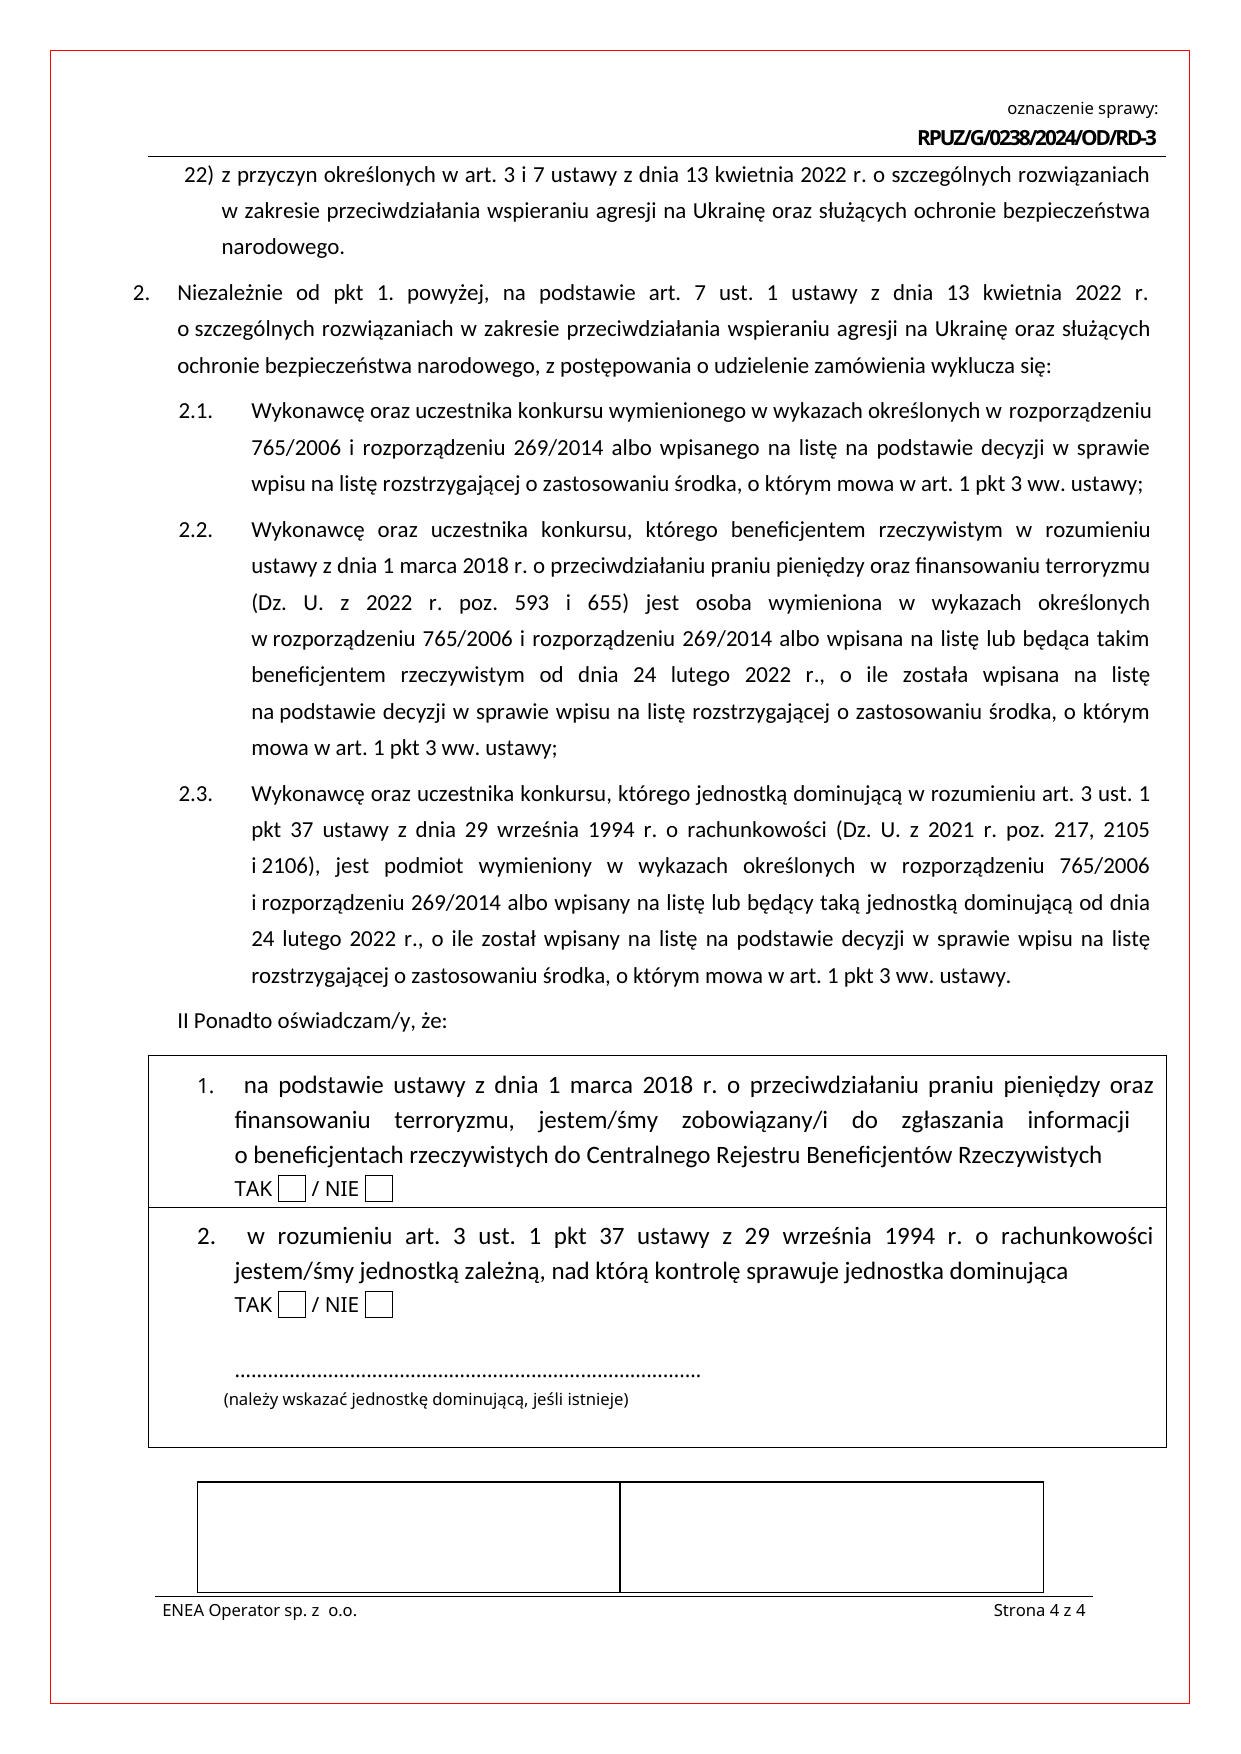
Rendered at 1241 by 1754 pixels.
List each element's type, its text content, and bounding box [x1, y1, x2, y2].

table_header [621, 1483, 1043, 1592]
table_header na podstawie ustawy z dnia 1 marca 2018 r. o przeciwdziałaniu praniu pieniędzy oraz finansowaniu terroryzmu, jestem/śmy zobowiązany/i do zgłaszania informacji o beneficjentach rzeczywistych do Centralnego Rejestru Beneficjentów Rzeczywistych TAK / NIE [149, 1056, 1166, 1207]
table_header [198, 1483, 619, 1592]
list Wykonawcę oraz uczestnika konkursu, którego jednostką dominującą w rozumieniu art. 3 ust. 1 pkt 37 ustawy z dnia 29 września 1994 r. o rachunkowości (Dz. U. z 2021 r. poz. 217, 2105 i 2106), jest podmiot wymieniony w wykazach określonych w rozporządzeniu 765/2006 i rozporządzeniu 269/2014 albo wpisany na listę lub będący taką jednostką dominującą od dnia 24 lutego 2022 r., o ile został wpisany na listę na podstawie decyzji w sprawie wpisu na listę rozstrzygającej o zastosowaniu środka, o którym mowa w art. 1 pkt 3 ww. ustawy. [178, 779, 1152, 989]
list Wykonawcę oraz uczestnika konkursu wymienionego w wykazach określonych w rozporządzeniu 765/2006 i rozporządzeniu 269/2014 albo wpisanego na listę na podstawie decyzji w sprawie wpisu na listę rozstrzygającej o zastosowaniu środka, o którym mowa w art. 1 pkt 3 ww. ustawy; [178, 397, 1152, 497]
list Wykonawcę oraz uczestnika konkursu, którego beneficjentem rzeczywistym w rozumieniu ustawy z dnia 1 marca 2018 r. o przeciwdziałaniu praniu pieniędzy oraz finansowaniu terroryzmu (Dz. U. z 2022 r. poz. 593 i 655) jest osoba wymieniona w wykazach określonych w rozporządzeniu 765/2006 i rozporządzeniu 269/2014 albo wpisana na listę lub będąca takim beneficjentem rzeczywistym od dnia 24 lutego 2022 r., o ile została wpisana na listę na podstawie decyzji w sprawie wpisu na listę rozstrzygającej o zastosowaniu środka, o którym mowa w art. 1 pkt 3 ww. ustawy; [178, 515, 1152, 761]
text II Ponadto oświadczam/y, że: [177, 1006, 1152, 1034]
list Niezależnie od pkt 1. powyżej, na podstawie art. 7 ust. 1 ustawy z dnia 13 kwietnia 2022 r. o szczególnych rozwiązaniach w zakresie przeciwdziałania wspieraniu agresji na Ukrainę oraz służących ochronie bezpieczeństwa narodowego, z postępowania o udzielenie zamówienia wyklucza się: [133, 278, 1152, 379]
table_cell w rozumieniu art. 3 ust. 1 pkt 37 ustawy z 29 września 1994 r. o rachunkowości jestem/śmy jednostką zależną, nad którą kontrolę sprawuje jednostka dominująca TAK / NIE ……………………………………………………………………….… (należy wskazać jednostkę dominującą, jeśli istnieje) [149, 1208, 1166, 1447]
list z przyczyn określonych w art. 3 i 7 ustawy z dnia 13 kwietnia 2022 r. o szczególnych rozwiązaniach w zakresie przeciwdziałania wspieraniu agresji na Ukrainę oraz służących ochronie bezpieczeństwa narodowego. [184, 160, 1152, 261]
